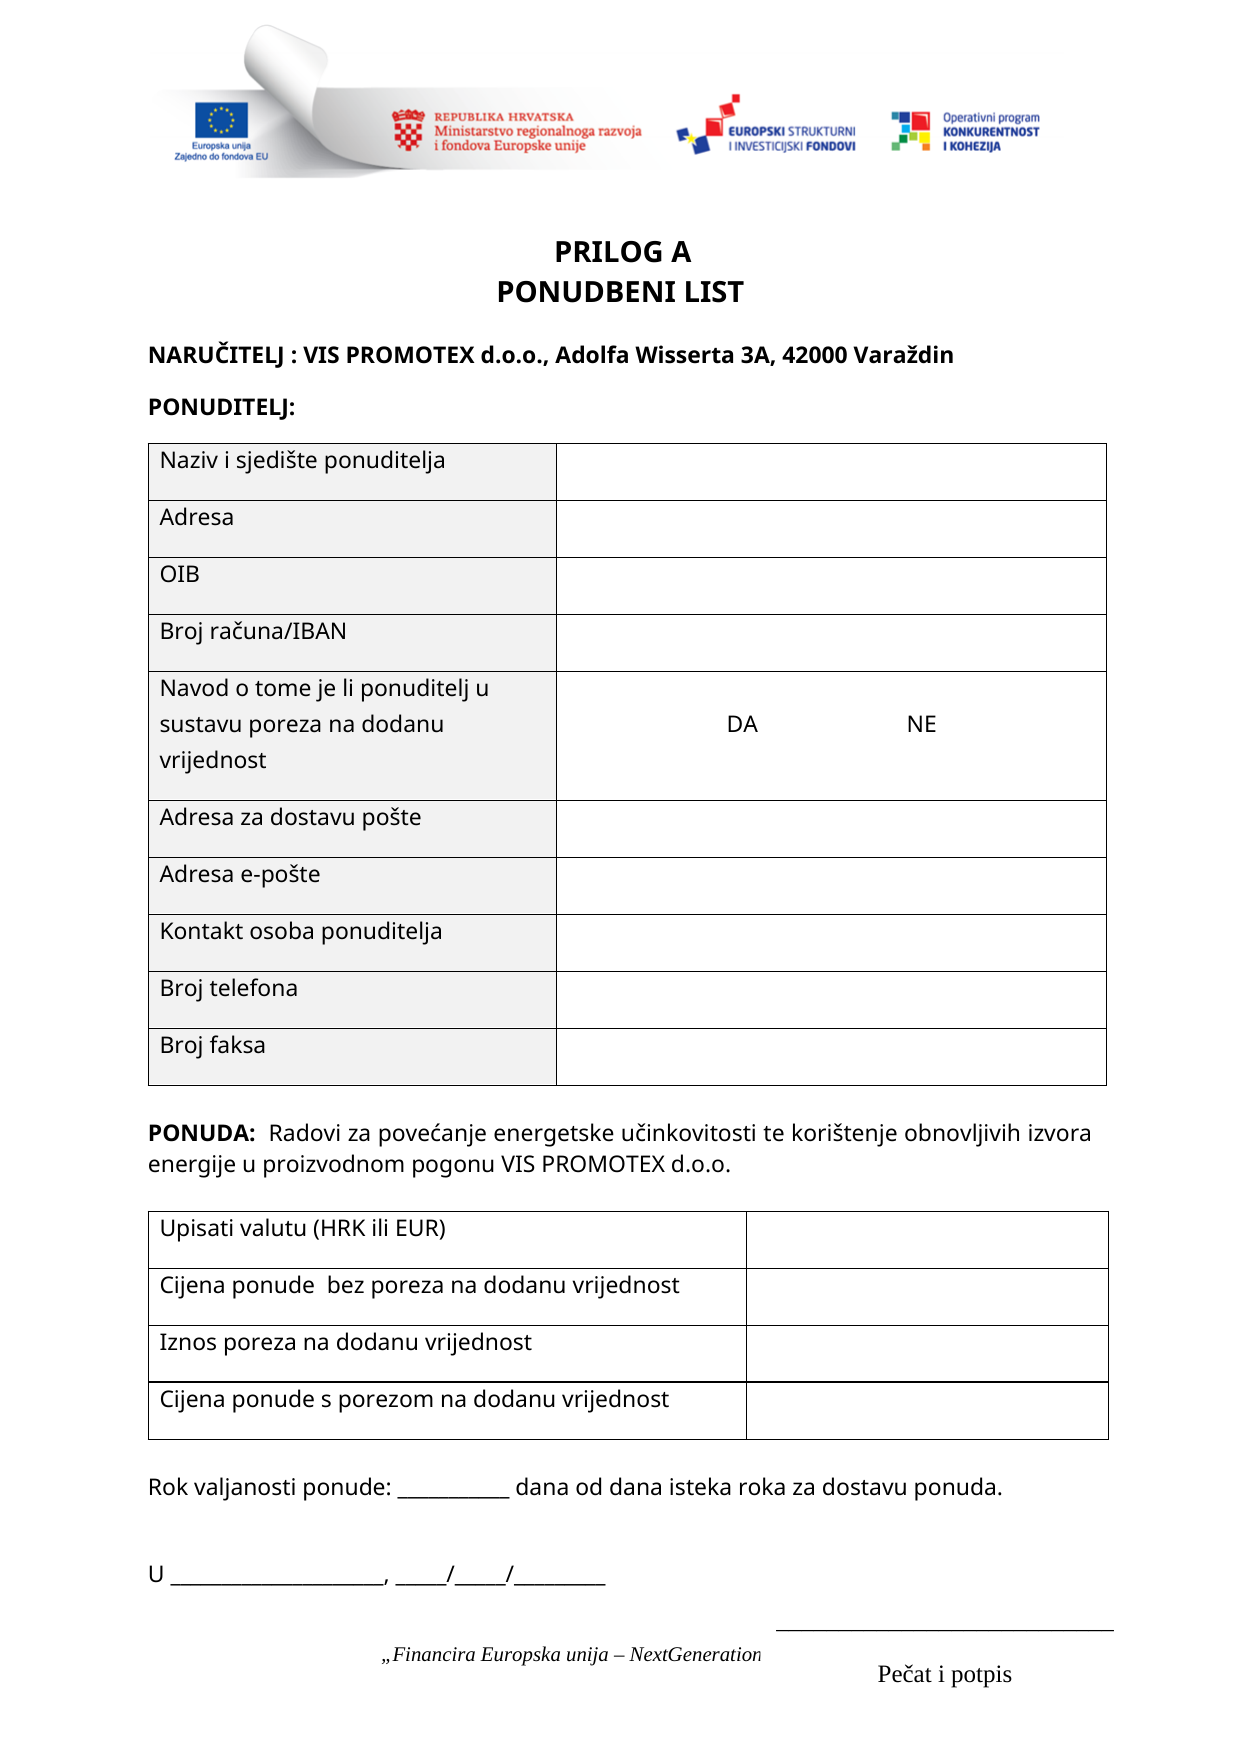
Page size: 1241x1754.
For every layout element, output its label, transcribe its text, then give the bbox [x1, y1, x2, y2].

table_cell [747, 1326, 1108, 1381]
text U _____________________, _____/_____/_________ [148, 1558, 1093, 1589]
table_cell Broj računa/IBAN [149, 615, 556, 671]
table_cell [747, 1269, 1108, 1324]
picture [147, 23, 1092, 181]
text PONUDBENI LIST [148, 271, 1093, 339]
table_cell Broj faksa [149, 1029, 556, 1084]
text NARUČITELJ : VIS PROMOTEX d.o.o., Adolfa Wisserta 3A, 42000 Varaždin [148, 339, 1093, 370]
table_header [747, 1212, 1108, 1267]
table_cell [557, 972, 1106, 1027]
table_cell [747, 1383, 1108, 1438]
table_cell [557, 615, 1106, 671]
text Rok valjanosti ponude: ___________ dana od dana isteka roka za dostavu ponuda. [148, 1471, 1093, 1502]
table_cell Navod o tome je li ponuditelj u sustavu poreza na dodanu vrijednost [149, 672, 556, 799]
table_cell [557, 915, 1106, 971]
table_cell [557, 801, 1106, 857]
table_cell [557, 1029, 1106, 1084]
text PRILOG A [148, 231, 1097, 271]
text PONUDA: Radovi za povećanje energetske učinkovitosti te korištenje obnovljivih izvora energije u proizvodnom pogonu VIS PROMOTEX d.o.o. [148, 1117, 1093, 1179]
table_cell Adresa e-pošte [149, 858, 556, 913]
table_cell OIB [149, 558, 556, 614]
table_cell Cijena ponude bez poreza na dodanu vrijednost [149, 1269, 746, 1324]
table_header Naziv i sjedište ponuditelja [149, 444, 556, 500]
table_cell [557, 858, 1106, 913]
table_cell Adresa za dostavu pošte [149, 801, 556, 857]
table_cell Kontakt osoba ponuditelja [149, 915, 556, 971]
table_cell [557, 501, 1106, 557]
table_cell [557, 558, 1106, 614]
table_header Upisati valutu (HRK ili EUR) [149, 1212, 746, 1267]
text PONUDITELJ: [148, 391, 1093, 422]
table_header [557, 444, 1106, 500]
table_cell Cijena ponude s porezom na dodanu vrijednost [149, 1383, 746, 1438]
table_cell Iznos poreza na dodanu vrijednost [149, 1326, 746, 1381]
table_cell Broj telefona [149, 972, 556, 1027]
table_cell DA NE [557, 672, 1106, 799]
table_cell Adresa [149, 501, 556, 557]
